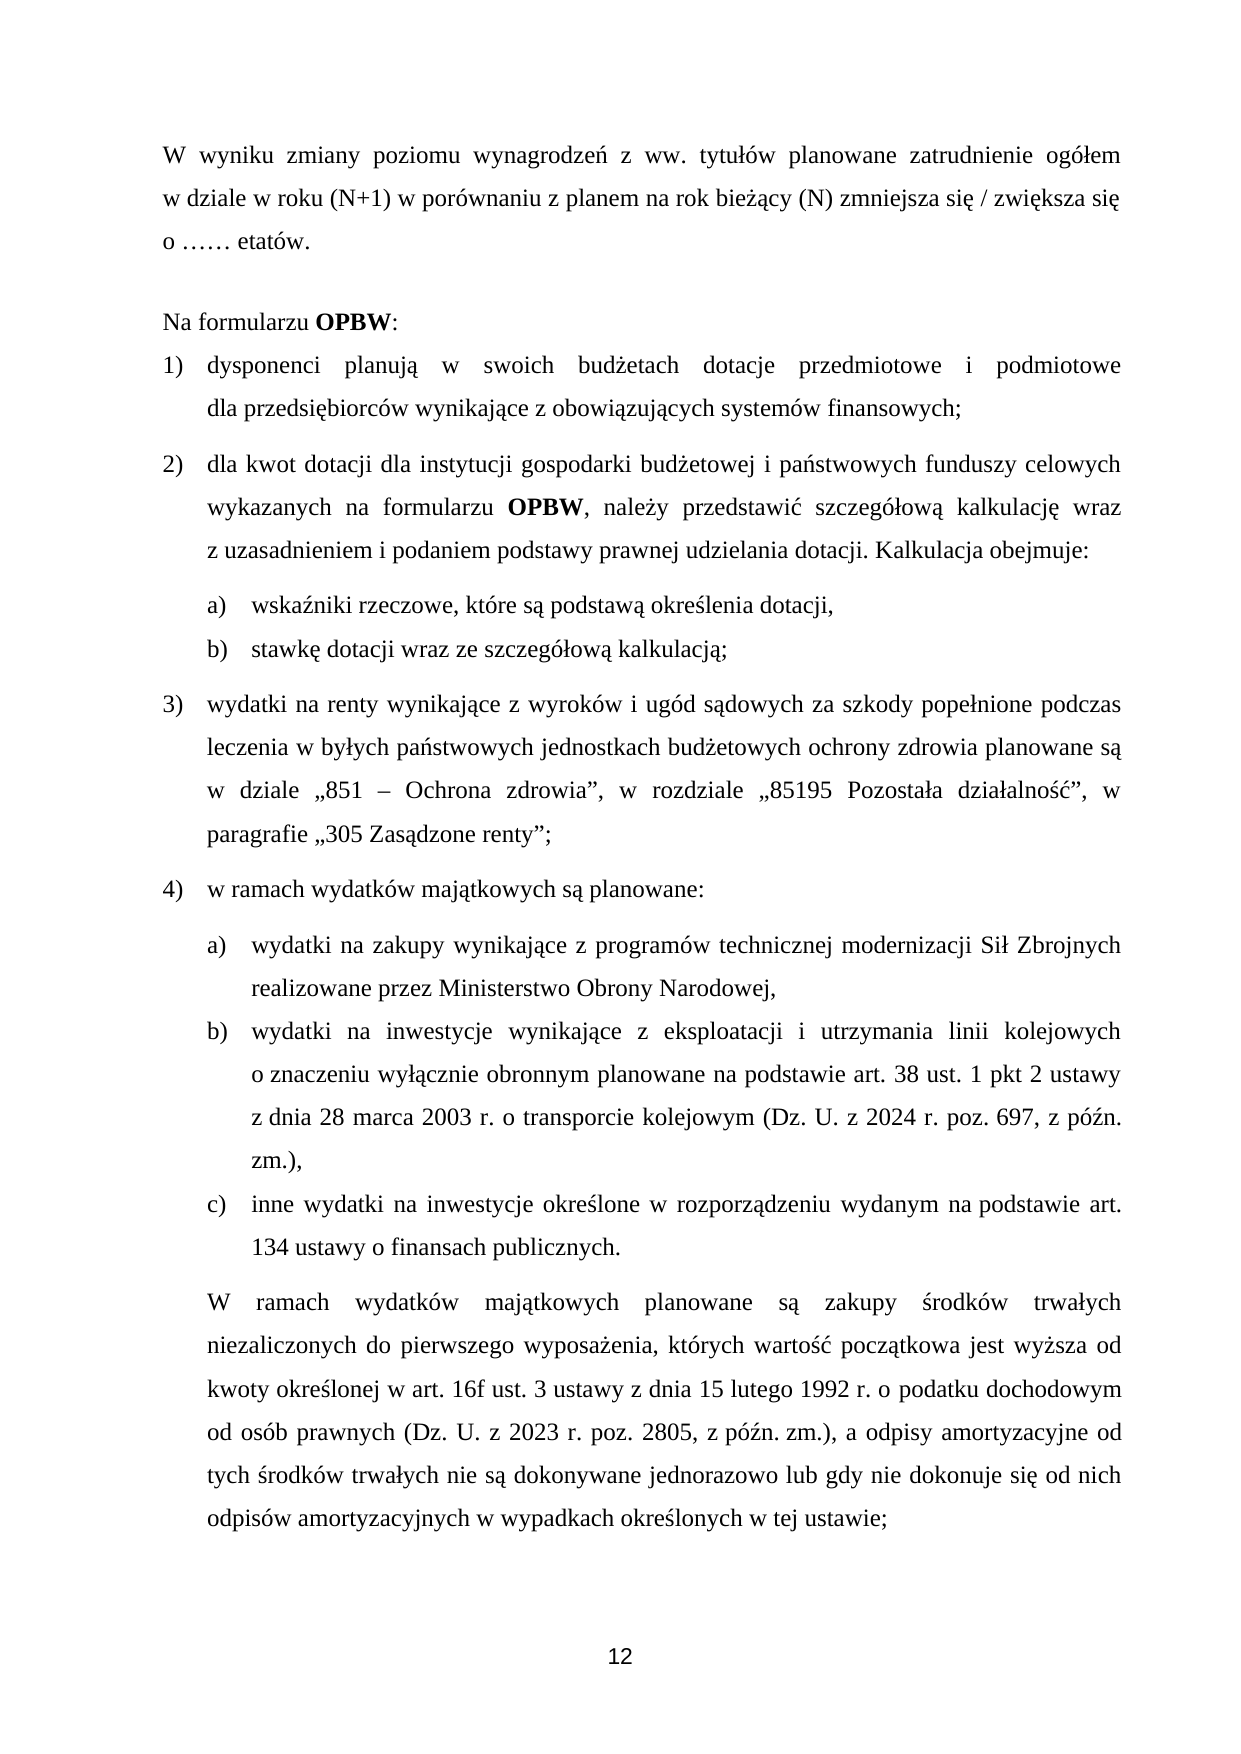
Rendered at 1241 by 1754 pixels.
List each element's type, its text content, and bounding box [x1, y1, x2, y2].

text b) wydatki na inwestycje wynikające z eksploatacji i utrzymania linii kolejowych o znaczeniu wyłącznie obronnym planowane na podstawie art. 38 ust. 1 pkt 2 ustawy z dnia 28 marca 2003 r. o transporcie kolejowym (Dz. U. z 2024 r. poz. 697, z późn. zm.), [207, 1016, 1122, 1174]
text W wyniku zmiany poziomu wynagrodzeń z ww. tytułów planowane zatrudnienie ogółem w dziale w roku (N+1) w porównaniu z planem na rok bieżący (N) zmniejsza się / zwiększa się o …… etatów. [162, 140, 1122, 255]
text c) inne wydatki na inwestycje określone w rozporządzeniu wydanym na podstawie art. 134 ustawy o finansach publicznych. [207, 1189, 1122, 1261]
text a) wskaźniki rzeczowe, które są podstawą określenia dotacji, [207, 591, 1122, 619]
text 4) w ramach wydatków majątkowych są planowane: [162, 874, 1122, 903]
text Na formularzu OPBW: [162, 307, 1122, 336]
text 3) wydatki na renty wynikające z wyroków i ugód sądowych za szkody popełnione podczas leczenia w byłych państwowych jednostkach budżetowych ochrony zdrowia planowane są w dziale „851 – Ochrona zdrowia”, w rozdziale „85195 Pozostała działalność”, w paragrafie „305 Zasądzone renty”; [162, 689, 1122, 847]
text 2) dla kwot dotacji dla instytucji gospodarki budżetowej i państwowych funduszy celowych wykazanych na formularzu OPBW, należy przedstawić szczegółową kalkulację wraz z uzasadnieniem i podaniem podstawy prawnej udzielania dotacji. Kalkulacja obejmuje: [162, 449, 1122, 564]
text b) stawkę dotacji wraz ze szczegółową kalkulacją; [207, 634, 1122, 662]
text 1) dysponenci planują w swoich budżetach dotacje przedmiotowe i podmiotowe dla przedsiębiorców wynikające z obowiązujących systemów finansowych; [162, 350, 1122, 422]
text a) wydatki na zakupy wynikające z programów technicznej modernizacji Sił Zbrojnych realizowane przez Ministerstwo Obrony Narodowej, [207, 930, 1122, 1002]
text W ramach wydatków majątkowych planowane są zakupy środków trwałych niezaliczonych do pierwszego wyposażenia, których wartość początkowa jest wyższa od kwoty określonej w art. 16f ust. 3 ustawy z dnia 15 lutego 1992 r. o podatku dochodowym od osób prawnych (Dz. U. z 2023 r. poz. 2805, z późn. zm.), a odpisy amortyzacyjne od tych środków trwałych nie są dokonywane jednorazowo lub gdy nie dokonuje się od nich odpisów amortyzacyjnych w wypadkach określonych w tej ustawie; [207, 1287, 1122, 1532]
